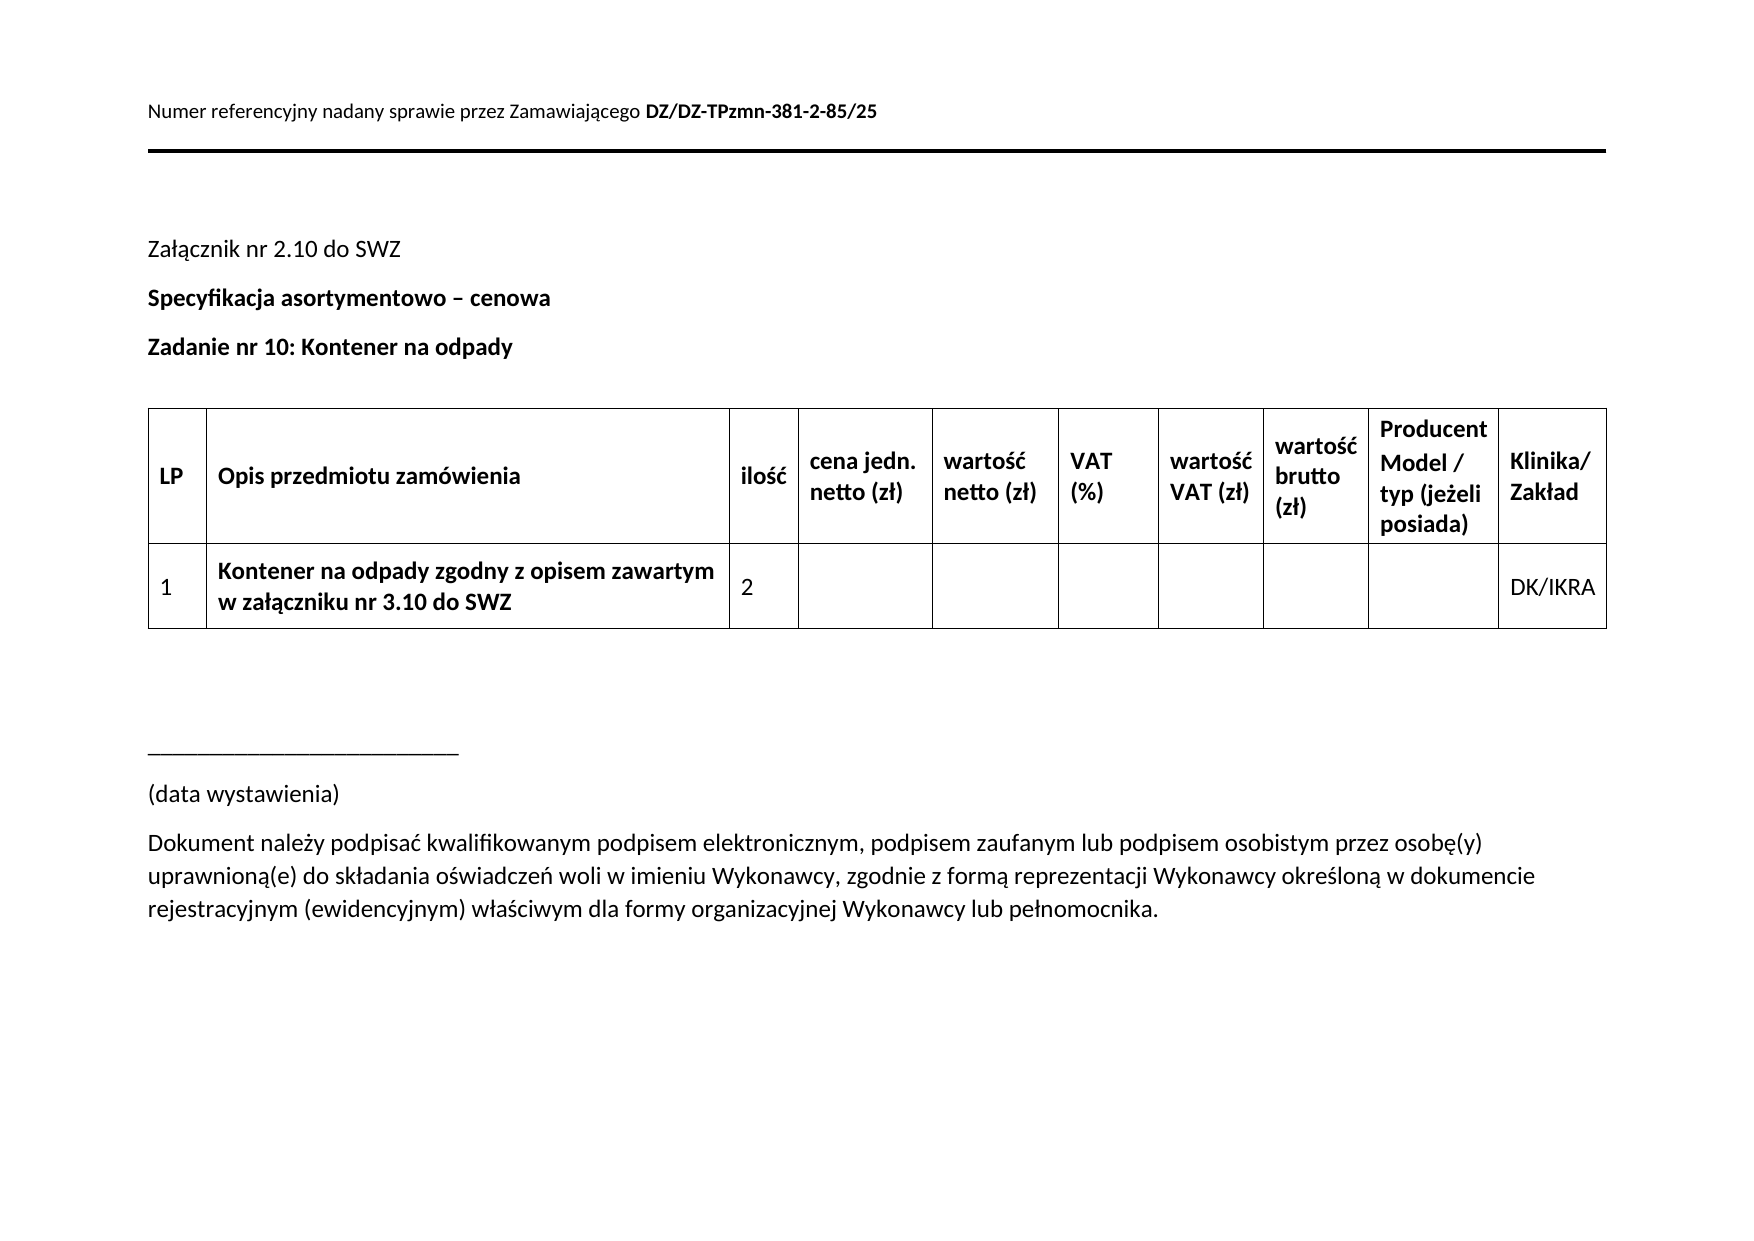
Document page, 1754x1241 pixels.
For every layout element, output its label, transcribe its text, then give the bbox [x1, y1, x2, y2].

table_header cena jedn. netto (zł) [799, 409, 932, 543]
text (data wystawienia) [148, 778, 1606, 808]
table_cell 1 [149, 544, 206, 628]
table_cell [933, 544, 1058, 628]
table_cell [1264, 544, 1368, 628]
text Specyfikacja asortymentowo – cenowa [148, 282, 1606, 313]
text Załącznik nr 2.10 do SWZ [148, 233, 1606, 264]
table_cell 2 [730, 544, 798, 628]
table_header wartość netto (zł) [933, 409, 1058, 543]
table_header VAT (%) [1059, 409, 1158, 543]
table_cell [1369, 544, 1498, 628]
table_cell [1159, 544, 1263, 628]
table_cell Kontener na odpady zgodny z opisem zawartym w załączniku nr 3.10 do SWZ [207, 544, 729, 628]
table_header wartość VAT (zł) [1159, 409, 1263, 543]
table_header Klinika/ Zakład [1499, 409, 1606, 543]
text Zadanie nr 10: Kontener na odpady [148, 331, 1606, 362]
text _________________________ [148, 728, 1606, 759]
table_cell DK/IKRA [1499, 544, 1606, 628]
table_header Opis przedmiotu zamówienia [207, 409, 729, 543]
text Dokument należy podpisać kwalifikowanym podpisem elektronicznym, podpisem zaufanym lub podpisem osobistym przez osobę(y) uprawnioną(e) do składania oświadczeń woli w imieniu Wykonawcy, zgodnie z formą reprezentacji Wykonawcy określoną w dokumencie rejestracyjnym (ewidencyjnym) właściwym dla formy organizacyjnej Wykonawcy lub pełnomocnika. [148, 827, 1606, 924]
table_header ilość [730, 409, 798, 543]
table_header Producent Model / typ (jeżeli posiada) [1369, 409, 1498, 543]
table_header wartość brutto (zł) [1264, 409, 1368, 543]
table_header LP [149, 409, 206, 543]
table_cell [1059, 544, 1158, 628]
table_cell [799, 544, 932, 628]
